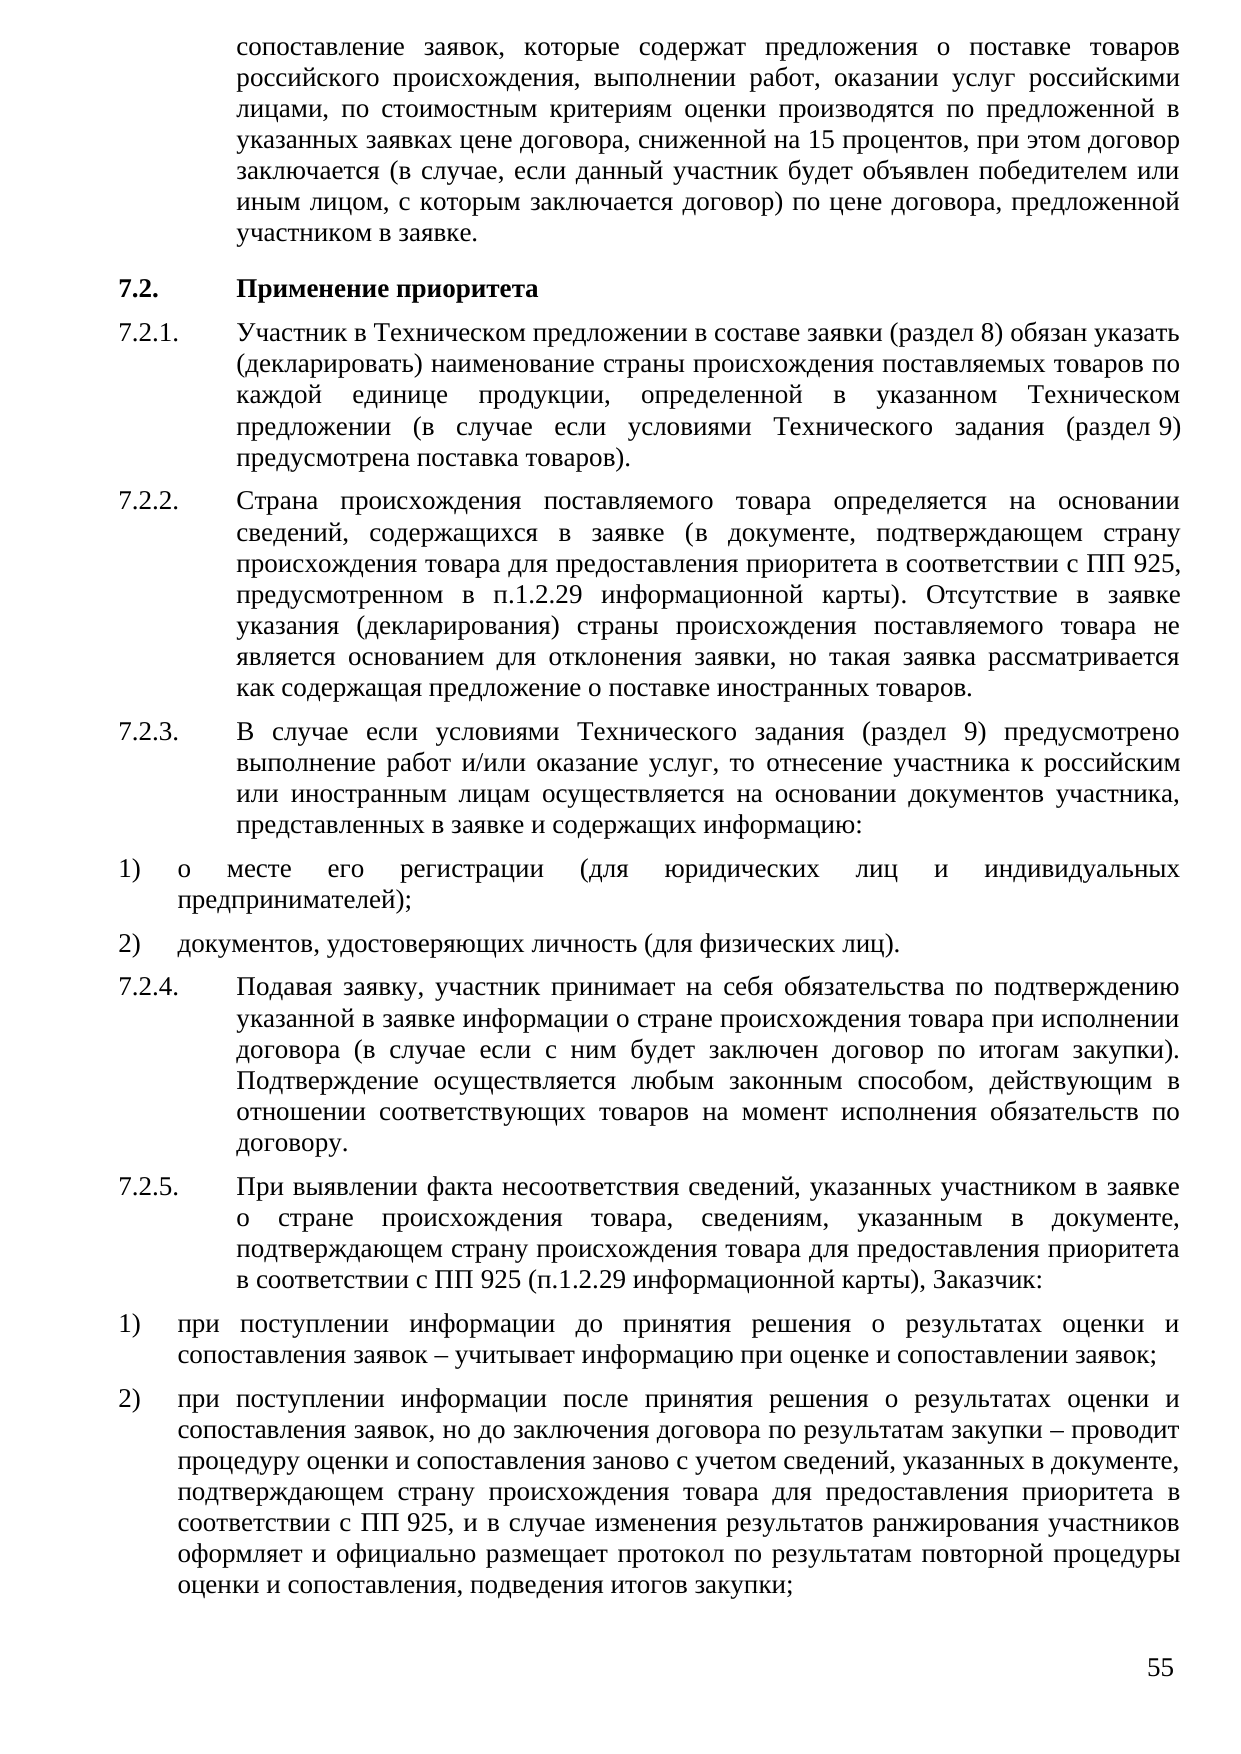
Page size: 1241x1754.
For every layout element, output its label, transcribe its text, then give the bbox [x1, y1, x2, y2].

text при поступлении информации до принятия решения о результатах оценки и сопоставления заявок – учитывает информацию при оценке и сопоставлении заявок; [118, 1307, 1181, 1369]
text документов, удостоверяющих личность (для физических лиц). [118, 927, 1181, 958]
text В случае если условиями Технического задания (раздел 9) предусмотрено выполнение работ и/или оказание услуг, то отнесение участника к российским или иностранным лицам осуществляется на основании документов участника, представленных в заявке и содержащих информацию: [118, 715, 1181, 839]
text При выявлении факта несоответствия сведений, указанных участником в заявке о стране происхождения товара, сведениям, указанным в документе, подтверждающем страну происхождения товара для предоставления приоритета в соответствии с ПП 925 (п.1.2.29 информационной карты), Заказчик: [118, 1170, 1181, 1294]
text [118, 29, 1181, 248]
text Участник в Техническом предложении в составе заявки (раздел 8) обязан указать (декларировать) наименование страны происхождения поставляемых товаров по каждой единице продукции, определенной в указанном Техническом предложении (в случае если условиями Технического задания (раздел 9) предусмотрена поставка товаров). [118, 316, 1181, 472]
text Подавая заявку, участник принимает на себя обязательства по подтверждению указанной в заявке информации о стране происхождения товара при исполнении договора (в случае если с ним будет заключен договор по итогам закупки). Подтверждение осуществляется любым законным способом, действующим в отношении соответствующих товаров на момент исполнения обязательств по договору. [118, 971, 1181, 1157]
text о месте его регистрации (для юридических лиц и индивидуальных предпринимателей); [118, 852, 1181, 914]
text при поступлении информации после принятия решения о результатах оценки и сопоставления заявок, но до заключения договора по результатам закупки – проводит процедуру оценки и сопоставления заново с учетом сведений, указанных в документе, подтверждающем страну происхождения товара для предоставления приоритета в соответствии с ПП 925, и в случае изменения результатов ранжирования участников оформляет и официально размещает протокол по результатам повторной процедуры оценки и сопоставления, подведения итогов закупки; [118, 1382, 1181, 1600]
text Страна происхождения поставляемого товара определяется на основании сведений, содержащихся в заявке (в документе, подтверждающем страну происхождения товара для предоставления приоритета в соответствии с ПП 925, предусмотренном в п.1.2.29 информационной карты). Отсутствие в заявке указания (декларирования) страны происхождения поставляемого товара не является основанием для отклонения заявки, но такая заявка рассматривается как содержащая предложение о поставке иностранных товаров. [118, 484, 1181, 702]
text Применение приоритета [118, 273, 1181, 304]
